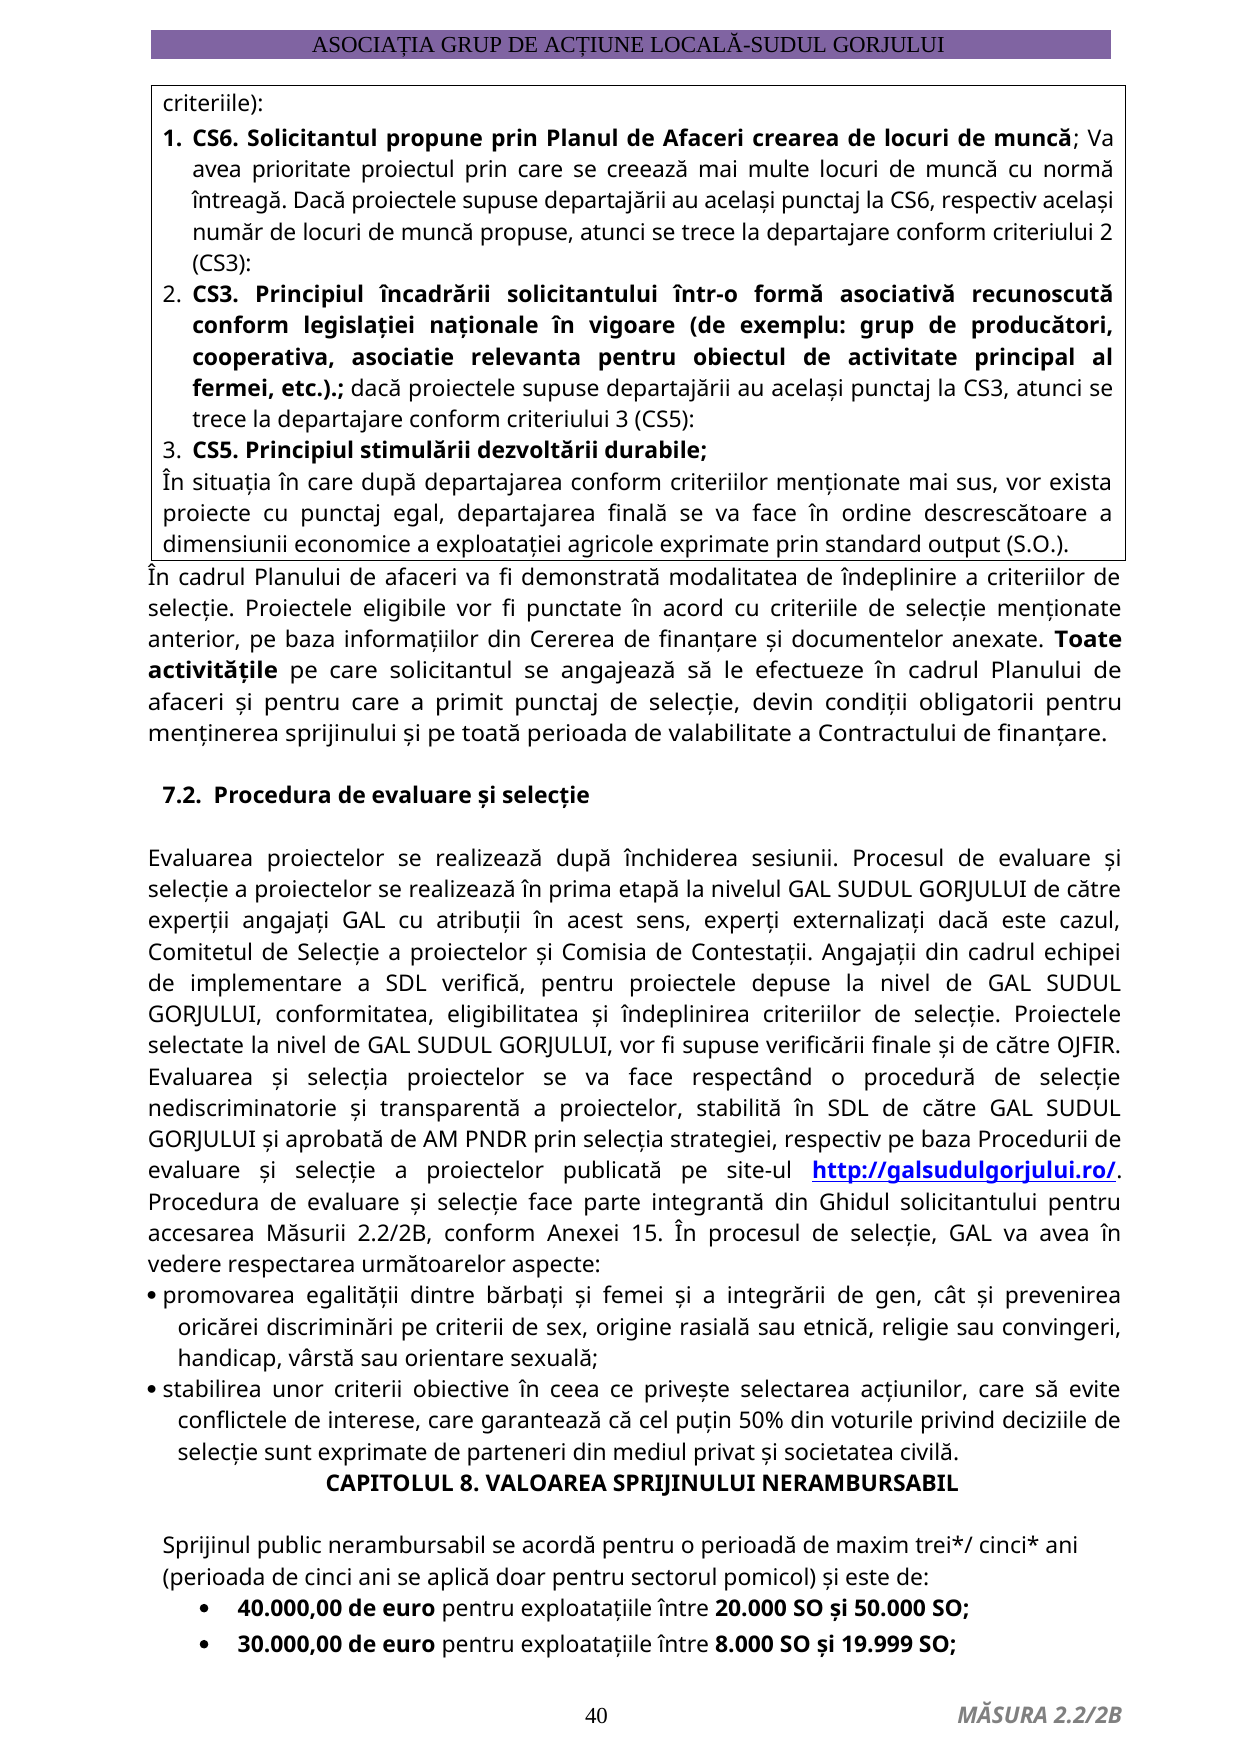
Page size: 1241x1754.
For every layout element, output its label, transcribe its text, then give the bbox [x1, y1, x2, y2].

list 30.000,00 de euro pentru exploatațiile între 8.000 SO și 19.999 SO; [200, 1628, 1122, 1659]
text Sprijinul public nerambursabil se acordă pentru o perioadă de maxim trei*/ cinci* ani (perioada de cinci ani se aplică doar pentru sectorul pomicol) și este de: [162, 1529, 1122, 1592]
text CAPITOLUL 8. VALOAREA SPRIJINULUI NERAMBURSABIL [162, 1467, 1122, 1498]
list 40.000,00 de euro pentru exploatațiile între 20.000 SO și 50.000 SO; [200, 1592, 1122, 1623]
text Evaluarea proiectelor se realizează după închiderea sesiunii. Procesul de evaluare și selecție a proiectelor se realizează în prima etapă la nivelul GAL SUDUL GORJULUI de către experții angajați GAL cu atribuții în acest sens, experți externalizați dacă este cazul, Comitetul de Selecție a proiectelor și Comisia de Contestații. Angajații din cadrul echipei de implementare a SDL verifică, pentru proiectele depuse la nivel de GAL SUDUL GORJULUI, conformitatea, eligibilitatea și îndeplinirea criteriilor de selecție. Proiectele selectate la nivel de GAL SUDUL GORJULUI, vor fi supuse verificării finale și de către OJFIR. Evaluarea și selecția proiectelor se va face respectând o procedură de selecție nediscriminatorie și transparentă a proiectelor, stabilită în SDL de către GAL SUDUL GORJULUI și aprobată de AM PNDR prin selecția strategiei, respectiv pe baza Procedurii de evaluare și selecție a proiectelor publicată pe site-ul . Procedura de evaluare și selecție face parte integrantă din Ghidul solicitantului pentru accesarea Măsurii 2.2/2B, conform Anexei 15. În procesul de selecție, GAL va avea în vedere respectarea următoarelor aspecte: [148, 842, 1122, 1279]
text În cadrul Planului de afaceri va fi demonstrată modalitatea de îndeplinire a criteriilor de selecție. Proiectele eligibile vor fi punctate în acord cu criteriile de selecție menționate anterior, pe baza informațiilor din Cererea de finanțare și documentelor anexate. Toate activităţile pe care solicitantul se angajează să le efectueze în cadrul Planului de afaceri și pentru care a primit punctaj de selecție, devin condiţii obligatorii pentru menținerea sprijinului și pe toată perioada de valabilitate a Contractului de finanțare. [148, 561, 1122, 748]
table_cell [152, 86, 1125, 559]
list promovarea egalității dintre bărbați și femei și a integrării de gen, cât și prevenirea oricărei discriminări pe criterii de sex, origine rasială sau etnică, religie sau convingeri, handicap, vârstă sau orientare sexuală; [148, 1279, 1122, 1373]
list stabilirea unor criterii obiective în ceea ce privește selectarea acțiunilor, care să evite conflictele de interese, care garantează că cel puțin 50% din voturile privind deciziile de selecție sunt exprimate de parteneri din mediul privat și societatea civilă. [148, 1373, 1122, 1467]
text 7.2. Procedura de evaluare și selecție [162, 779, 1122, 811]
